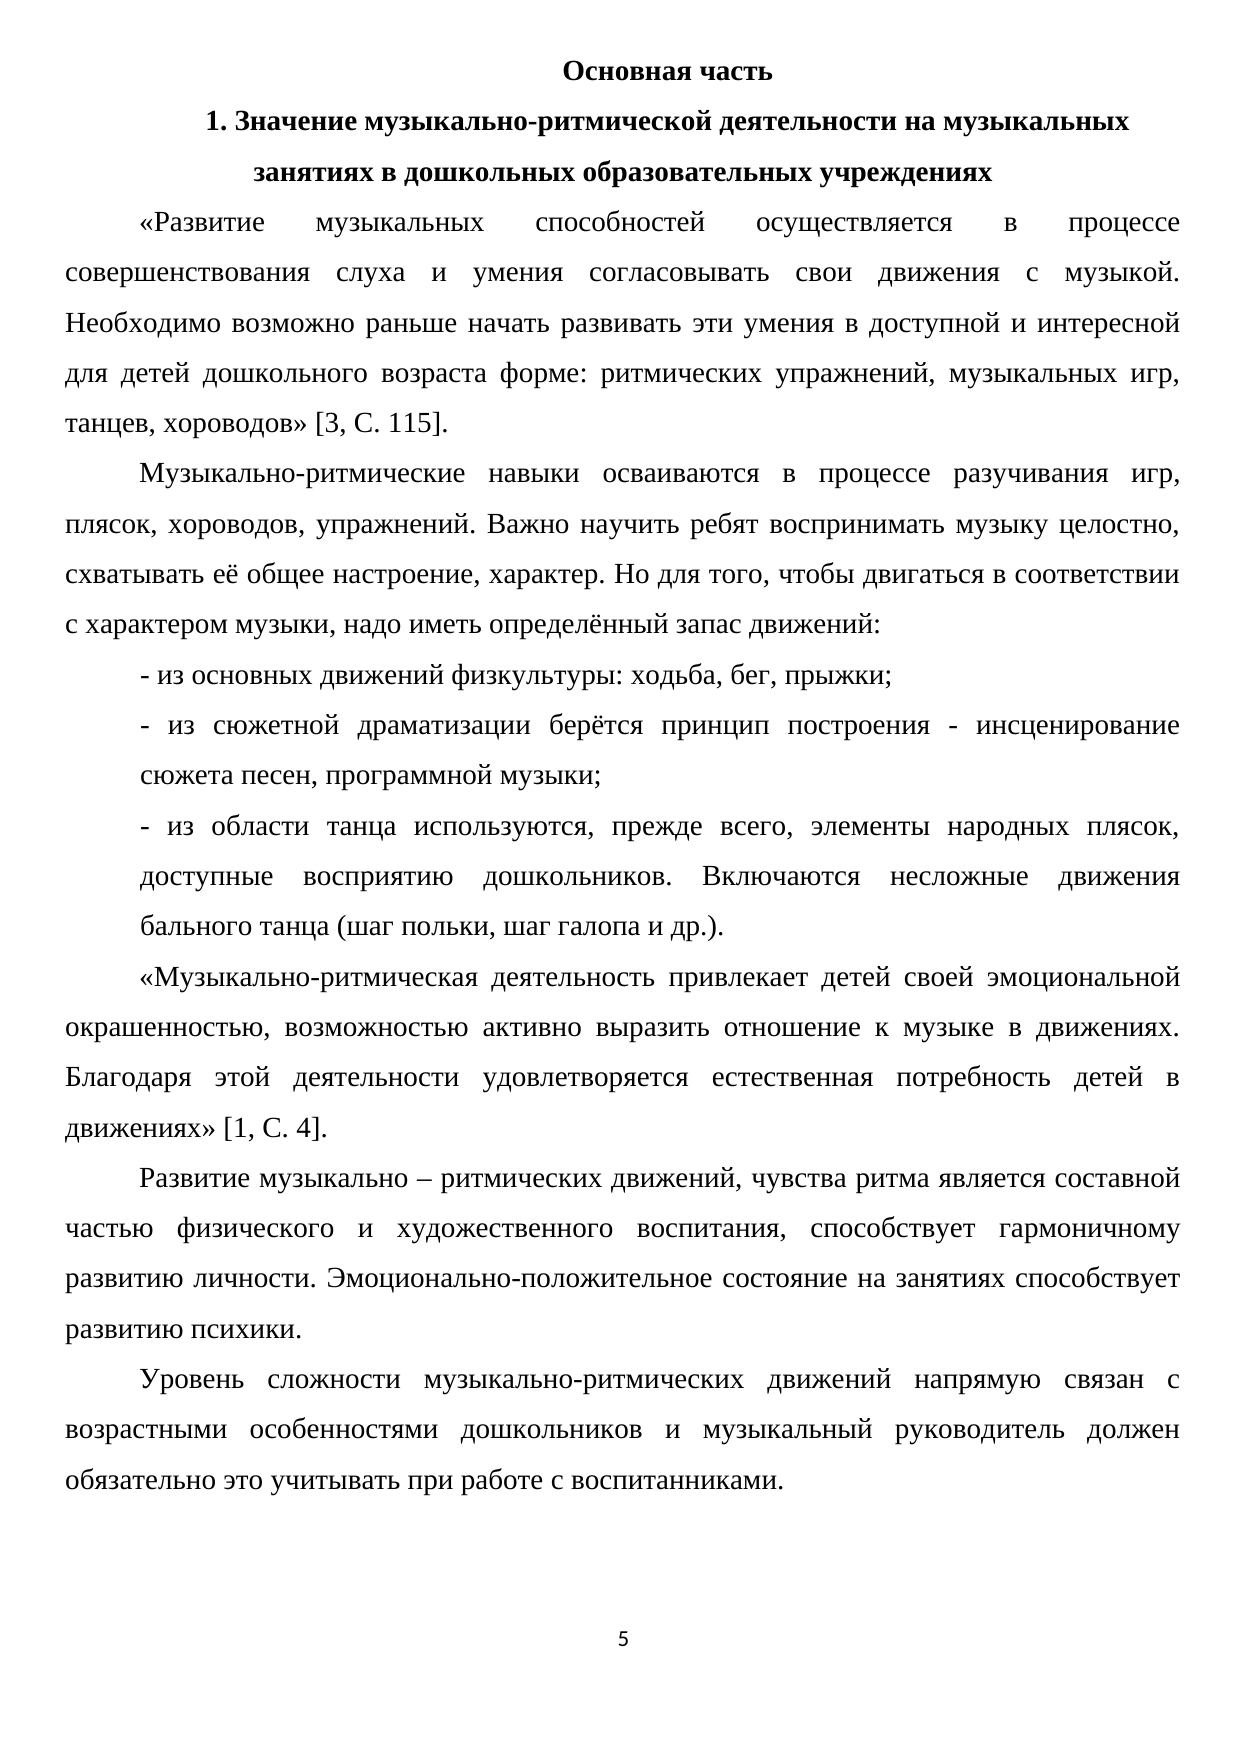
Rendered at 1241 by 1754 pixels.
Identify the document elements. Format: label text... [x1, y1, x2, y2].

text - из сюжетной драматизации берётся принцип построения - инсценирование сюжета песен, программной музыки; [140, 707, 1181, 791]
text - из основных движений физкультуры: ходьба, бег, прыжки; [140, 657, 1181, 690]
text «Развитие музыкальных способностей осуществляется в процессе совершенствования слуха и умения согласовывать свои движения с музыкой. Необходимо возможно раньше начать развивать эти умения в доступной и интересной для детей дошкольного возраста форме: ритмических упражнений, музыкальных игр, танцев, хороводов» [3, С. 115]. [65, 204, 1181, 439]
text 1. Значение музыкально-ритмической деятельности на музыкальных занятиях в дошкольных образовательных учреждениях [65, 103, 1181, 187]
text Развитие музыкально – ритмических движений, чувства ритма является составной частью физического и художественного воспитания, способствует гармоничному развитию личности. Эмоционально-положительное состояние на занятиях способствует развитию психики. [65, 1160, 1181, 1344]
text - из области танца используются, прежде всего, элементы народных плясок, доступные восприятию дошкольников. Включаются несложные движения бального танца (шаг польки, шаг галопа и др.). [140, 808, 1181, 942]
text «Музыкально-ритмическая деятельность привлекает детей своей эмоциональной окрашенностью, возможностью активно выразить отношение к музыке в движениях. Благодаря этой деятельности удовлетворяется естественная потребность детей в движениях» [1, С. 4]. [65, 959, 1181, 1143]
text Уровень сложности музыкально-ритмических движений напрямую связан с возрастными особенностями дошкольников и музыкальный руководитель должен обязательно это учитывать при работе с воспитанниками. [65, 1361, 1181, 1495]
text Музыкально-ритмические навыки осваиваются в процессе разучивания игр, плясок, хороводов, упражнений. Важно научить ребят воспринимать музыку целостно, схватывать её общее настроение, характер. Но для того, чтобы двигаться в соответствии с характером музыки, надо иметь определённый запас движений: [65, 456, 1181, 640]
text Основная часть [65, 53, 1181, 87]
